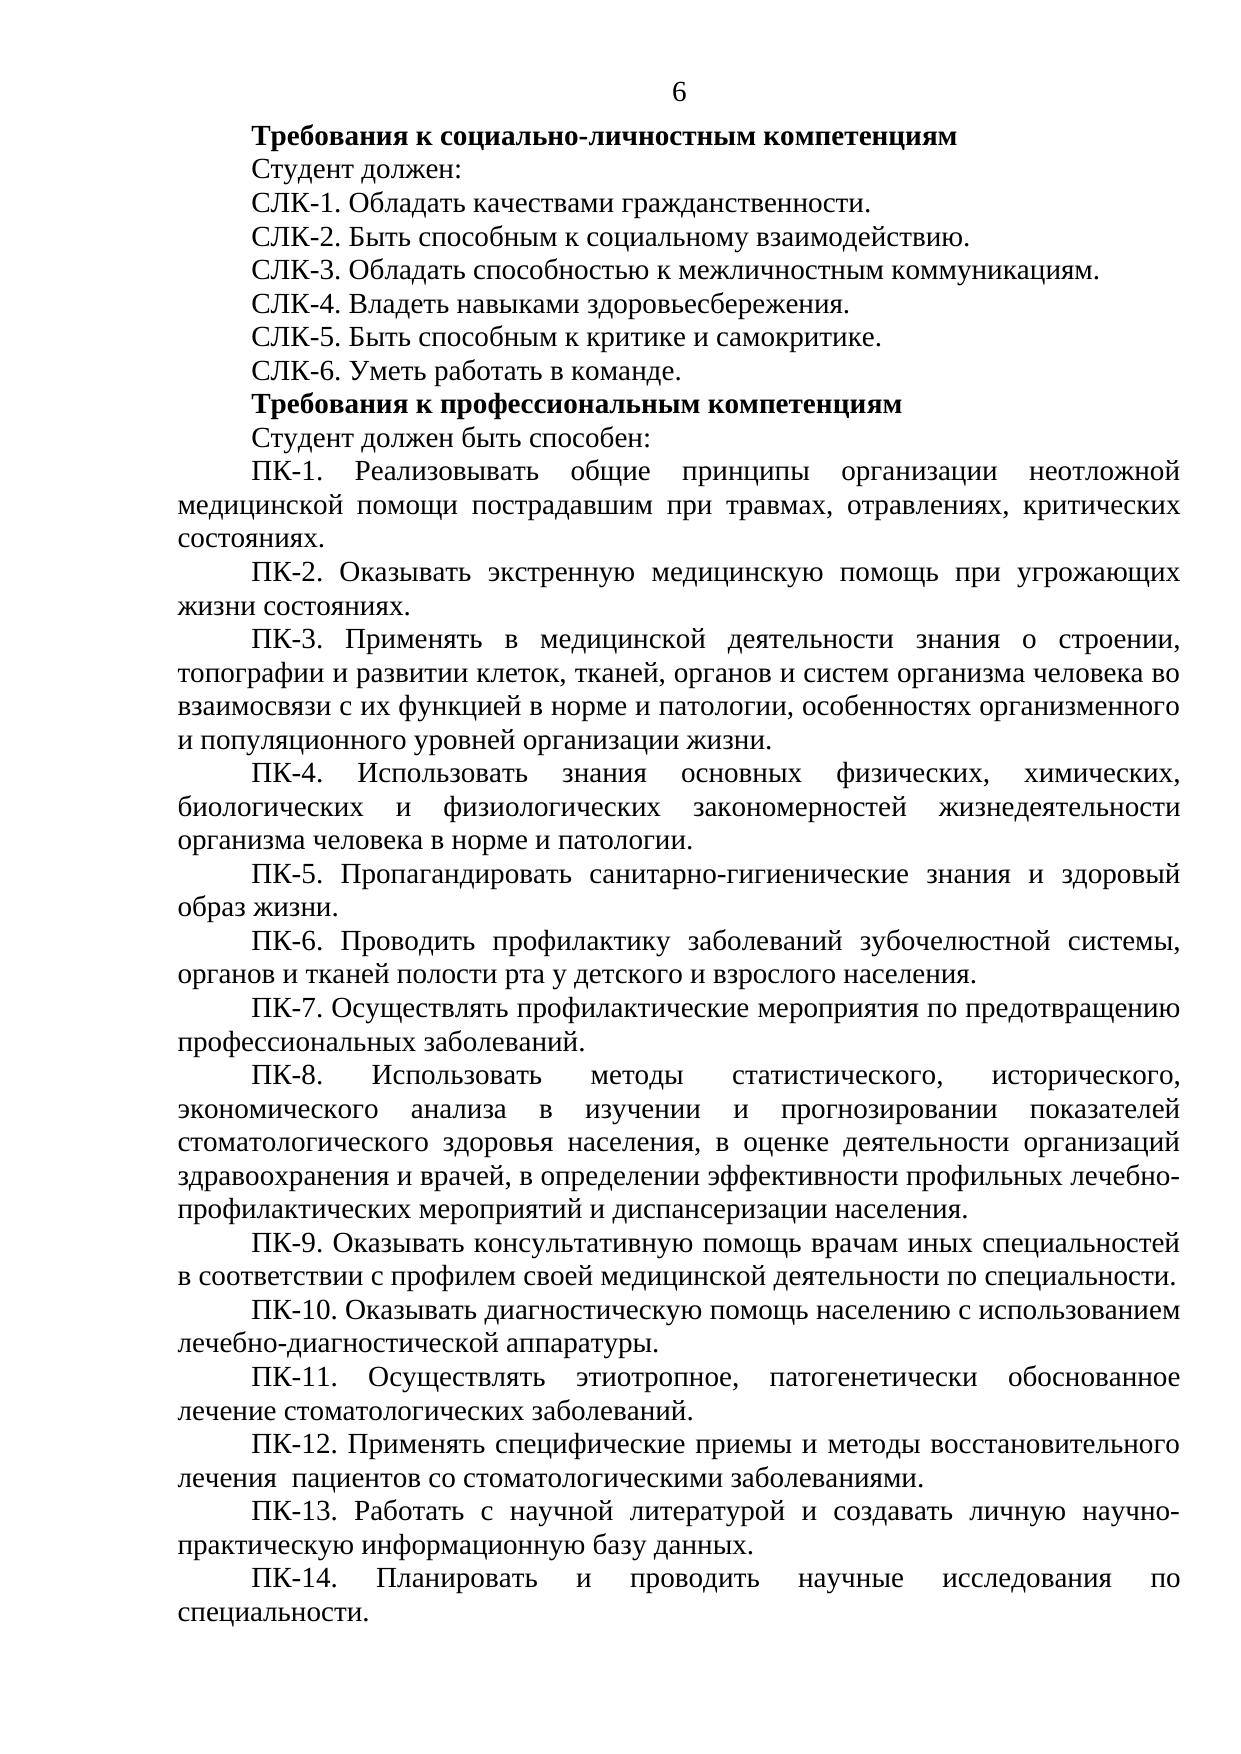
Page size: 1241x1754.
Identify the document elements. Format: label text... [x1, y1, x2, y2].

text СЛК-5. Быть способным к критике и самокритике. [177, 319, 1181, 353]
text СЛК-4. Владеть навыками здоровьесбережения. [177, 286, 1181, 319]
text СЛК-6. Уметь работать в команде. [177, 353, 1181, 386]
text ПК-10. Оказывать диагностическую помощь населению с использованием лечебно-диагностической аппаратуры. [177, 1292, 1181, 1359]
text ПК-4. Использовать знания основных физических, химических, биологических и физиологических закономерностей жизнедеятельности организма человека в норме и патологии. [177, 755, 1181, 856]
text Студент должен: [177, 152, 1181, 185]
text ПК-3. Применять в медицинской деятельности знания о строении, топографии и развитии клеток, тканей, органов и систем организма человека во взаимосвязи с их функцией в норме и патологии, особенностях организменного и популяционного уровней организации жизни. [177, 621, 1181, 755]
text ПК-2. Оказывать экстренную медицинскую помощь при угрожающих жизни состояниях. [177, 554, 1181, 621]
text СЛК-1. Обладать качествами гражданственности. [177, 185, 1181, 219]
text Требования к профессиональным компетенциям [177, 386, 1181, 420]
text ПК-13. Работать с научной литературой и создавать личную научно-практическую информационную базу данных. [177, 1493, 1181, 1560]
text ПК-8. Использовать методы статистического, исторического, экономического анализа в изучении и прогнозировании показателей стоматологического здоровья населения, в оценке деятельности организаций здравоохранения и врачей, в определении эффективности профильных лечебно-профилактических мероприятий и диспансеризации населения. [177, 1057, 1181, 1225]
text ПК-9. Оказывать консультативную помощь врачам иных специальностей в соответствии с профилем своей медицинской деятельности по специальности. [177, 1225, 1181, 1292]
text СЛК-3. Обладать способностью к межличностным коммуникациям. [177, 252, 1181, 286]
text ПК-6. Проводить профилактику заболеваний зубочелюстной системы, органов и тканей полости рта у детского и взрослого населения. [177, 923, 1181, 990]
text ПК-14. Планировать и проводить научные исследования по специальности. [177, 1560, 1181, 1627]
text ПК-7. Осуществлять профилактические мероприятия по предотвращению профессиональных заболеваний. [177, 990, 1181, 1057]
text ПК-5. Пропагандировать санитарно-гигиенические знания и здоровый образ жизни. [177, 856, 1181, 923]
text СЛК-2. Быть способным к социальному взаимодействию. [177, 219, 1181, 252]
text ПК-1. Реализовывать общие принципы организации неотложной медицинской помощи пострадавшим при травмах, отравлениях, критических состояниях. [177, 453, 1181, 554]
text ПК-12. Применять специфические приемы и методы восстановительного лечения пациентов со стоматологическими заболеваниями. [177, 1426, 1181, 1493]
text Студент должен быть способен: [177, 420, 1181, 453]
text Требования к социально-личностным компетенциям [177, 118, 1181, 152]
text ПК-11. Осуществлять этиотропное, патогенетически обоснованное лечение стоматологических заболеваний. [177, 1359, 1181, 1426]
